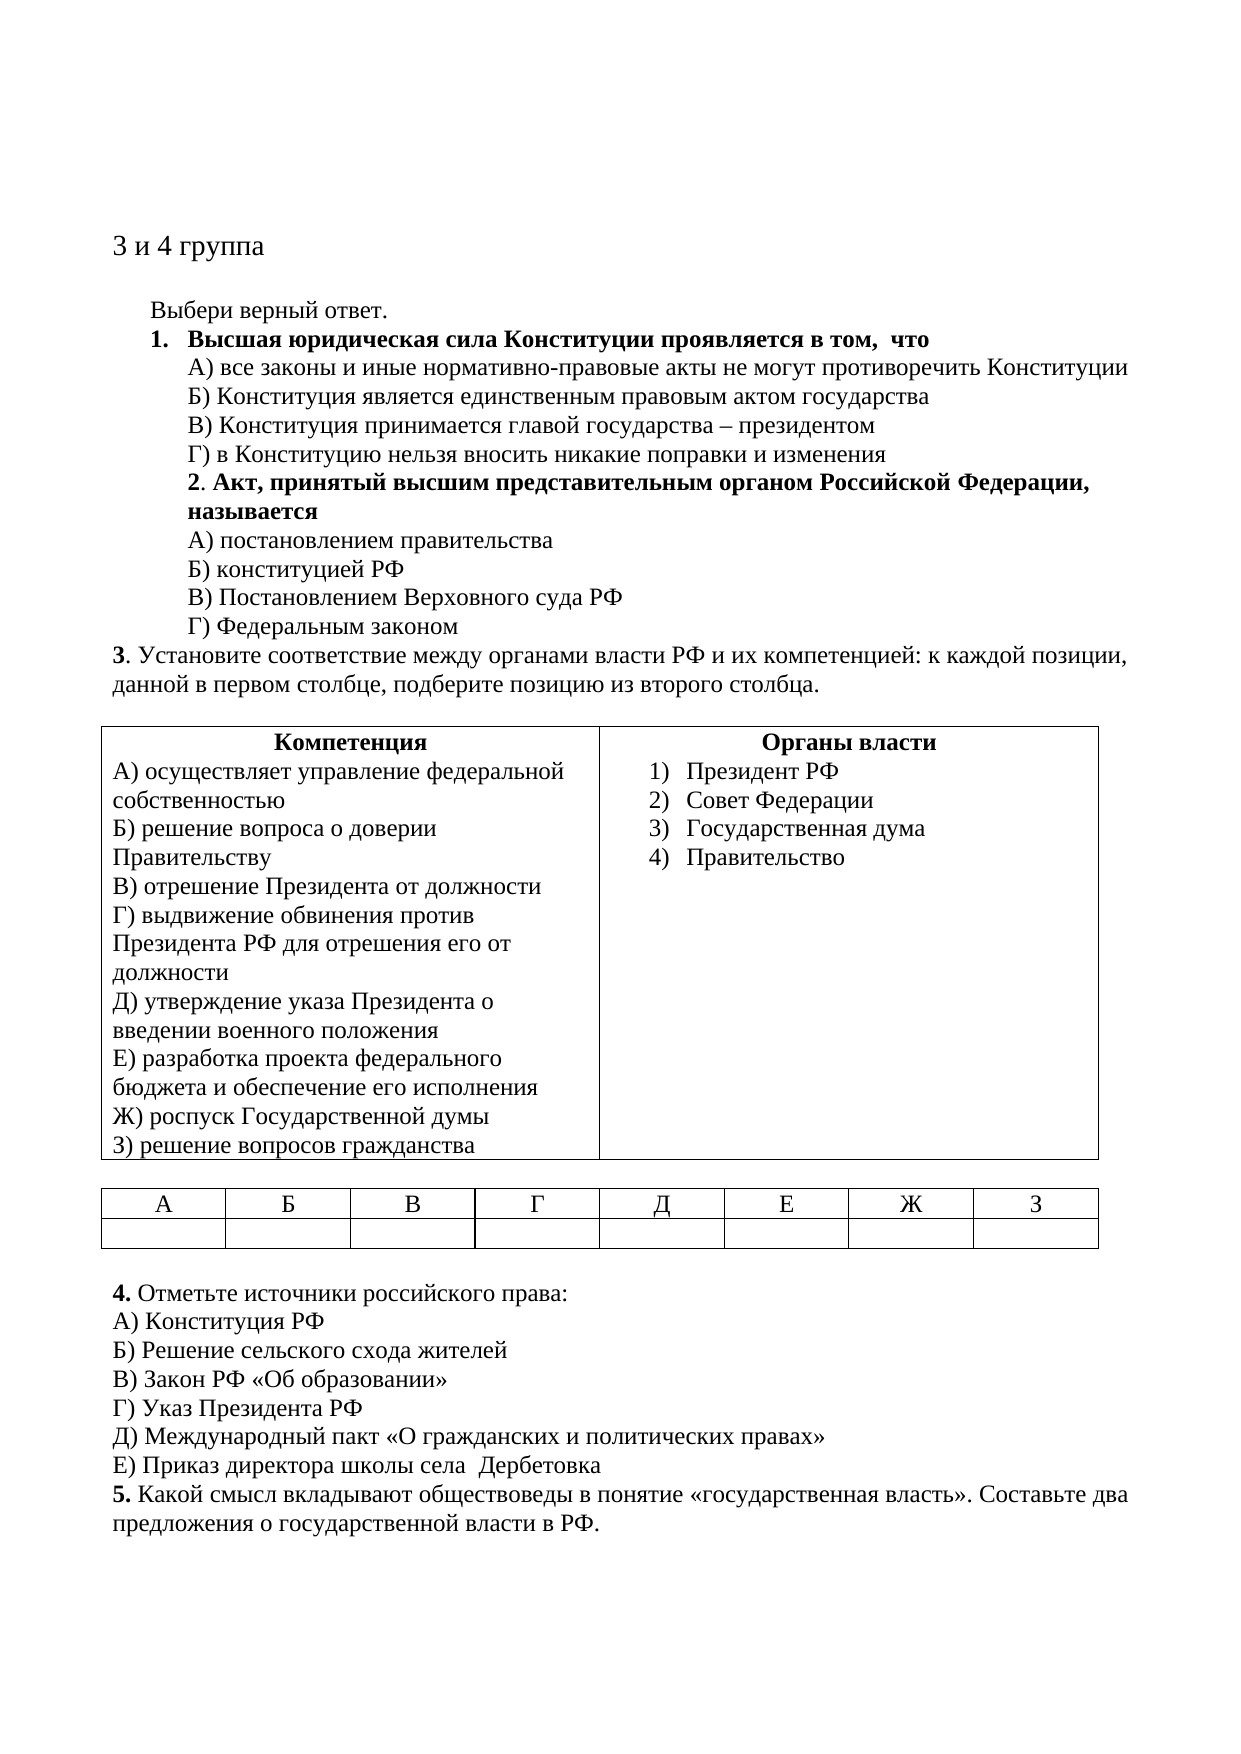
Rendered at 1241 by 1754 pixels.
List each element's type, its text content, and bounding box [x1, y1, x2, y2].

text 4. Отметьте источники российского права: [112, 1278, 1144, 1306]
text Г) Федеральным законом [187, 611, 1144, 640]
table_header Е [725, 1189, 848, 1218]
table_cell [974, 1219, 1098, 1248]
text А) Конституция РФ [112, 1306, 1144, 1335]
text Г) Указ Президента РФ [112, 1393, 1144, 1421]
table_cell [351, 1219, 474, 1248]
text 2. Акт, принятый высшим представительным органом Российской Федерации, называется [187, 467, 1144, 525]
table_cell [476, 1219, 599, 1248]
text Б) конституцией РФ [187, 554, 1144, 582]
text В) Конституция принимается главой государства – президентом [187, 410, 1144, 439]
text 3 и 4 группа [112, 228, 1144, 261]
text Б) Конституция является единственным правовым актом государства [187, 381, 1144, 410]
table_cell [600, 1219, 724, 1248]
text Д) Международный пакт «О гражданских и политических правах» [112, 1421, 1144, 1450]
table_cell [226, 1219, 350, 1248]
text В) Постановлением Верховного суда РФ [187, 582, 1144, 611]
text 5. Какой смысл вкладывают обществоведы в понятие «государственная власть». Составьте два предложения о государственной власти в РФ. [112, 1479, 1144, 1536]
table_header Компетенция А) осуществляет управление федеральной собственностью Б) решение вопроса о доверии Правительству В) отрешение Президента от должности Г) выдвижение обвинения против Президента РФ для отрешения его от должности Д) утверждение указа Президента о введении военного положения Е) разработка проекта федерального бюджета и обеспечение его исполнения Ж) роспуск Государственной думы З) решение вопросов гражданства [102, 727, 599, 1158]
table_header Ж [849, 1189, 973, 1218]
table_header Г [476, 1189, 599, 1218]
table_cell [725, 1219, 848, 1248]
list Высшая юридическая сила Конституции проявляется в том, что [150, 324, 1144, 352]
table_cell [849, 1219, 973, 1248]
text Е) Приказ директора школы села Дербетовка [112, 1450, 1144, 1479]
table_header А [102, 1189, 225, 1218]
table_header З [974, 1189, 1098, 1218]
table_cell [102, 1219, 225, 1248]
text А) постановлением правительства [187, 525, 1144, 554]
text Выбери верный ответ. [112, 295, 1144, 324]
table_header Б [226, 1189, 350, 1218]
text 3. Установите соответствие между органами власти РФ и их компетенцией: к каждой позиции, данной в первом столбце, подберите позицию из второго столбца. [112, 640, 1144, 697]
table_header Органы власти Президент РФ Совет Федерации Государственная дума Правительство [600, 727, 1098, 1158]
text А) все законы и иные нормативно-правовые акты не могут противоречить Конституции [187, 352, 1144, 381]
table_header Д [600, 1189, 724, 1218]
text В) Закон РФ «Об образовании» [112, 1364, 1144, 1393]
text Г) в Конституцию нельзя вносить никакие поправки и изменения [187, 439, 1144, 467]
text Б) Решение сельского схода жителей [112, 1335, 1144, 1364]
table_header В [351, 1189, 474, 1218]
